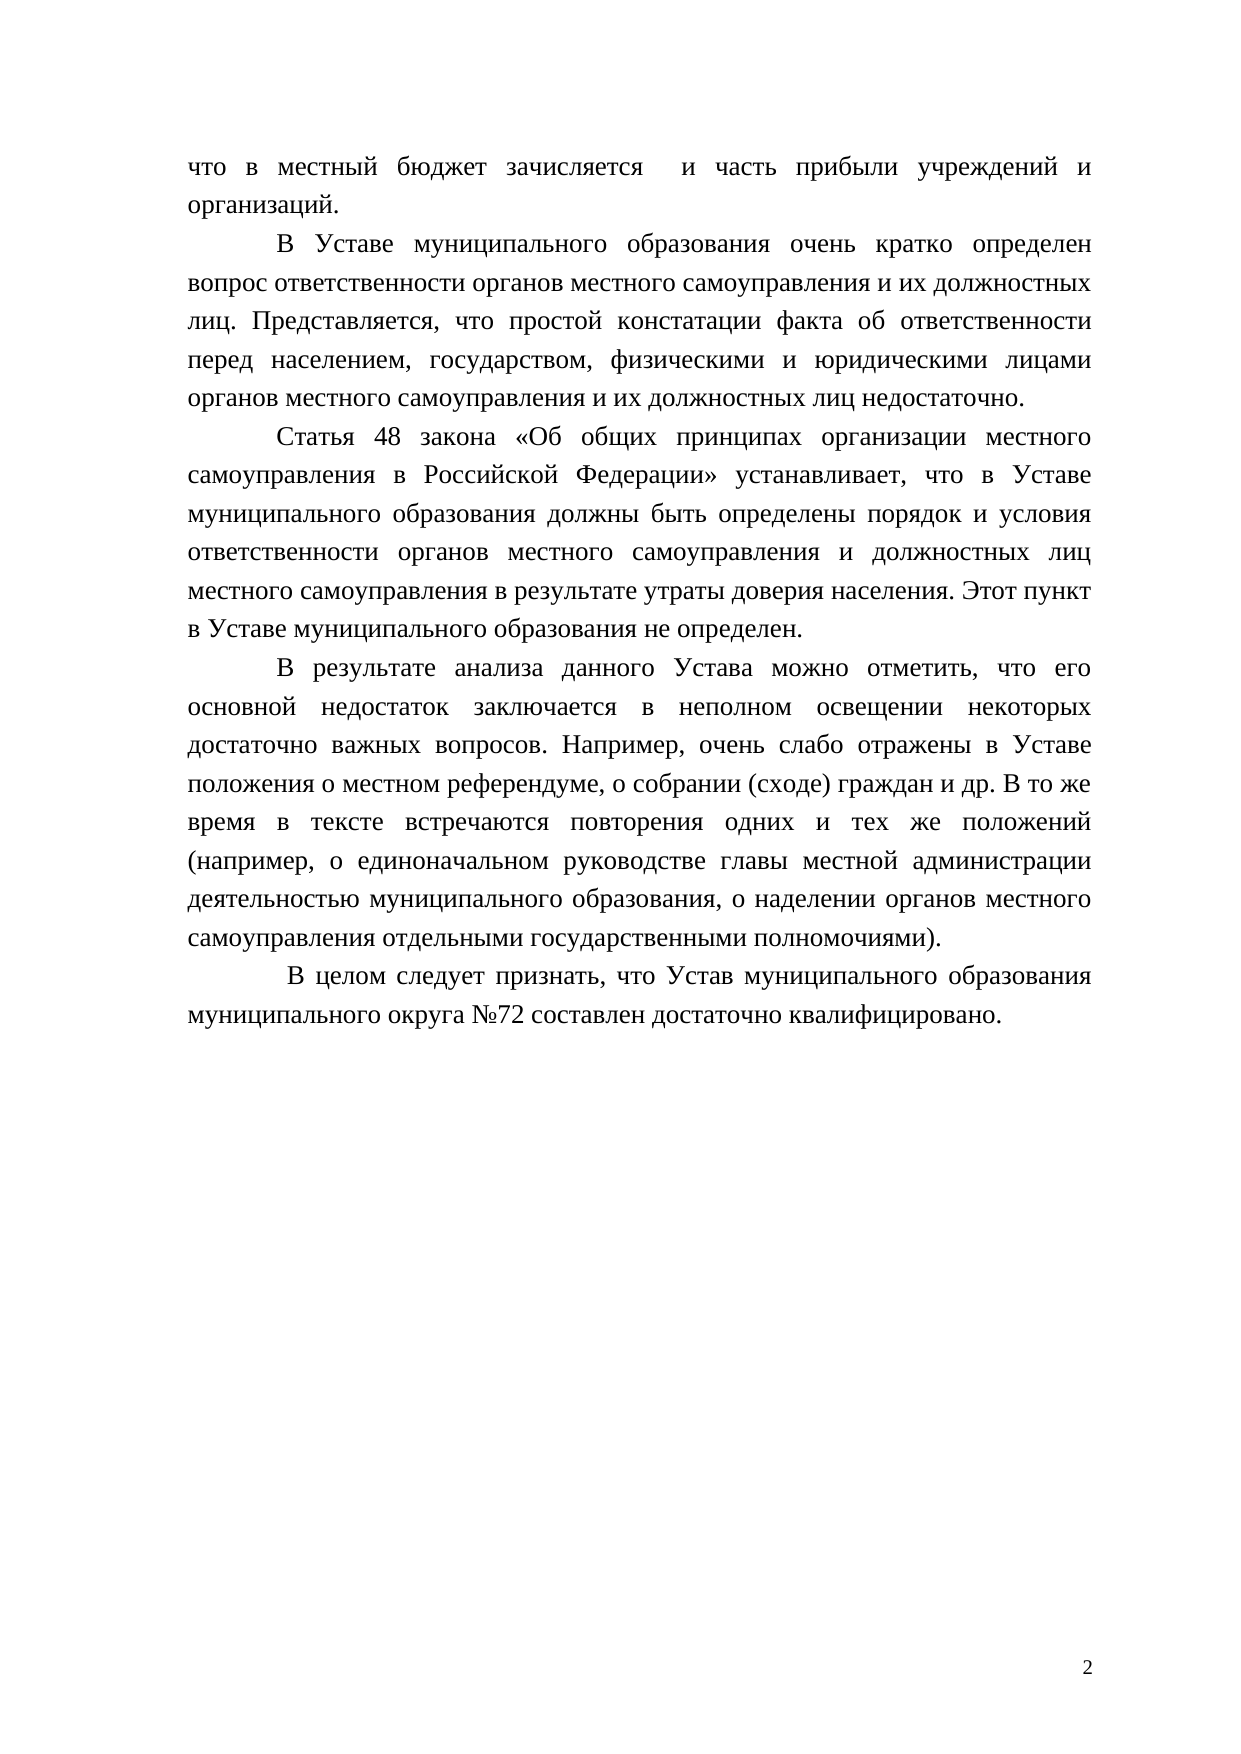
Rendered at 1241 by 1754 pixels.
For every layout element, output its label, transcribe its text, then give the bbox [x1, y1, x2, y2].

text Статья 48 закона «Об общих принципах организации местного самоуправления в Российской Федерации» устанавливает, что в Уставе муниципального образования должны быть определены порядок и условия ответственности органов местного самоуправления и должностных лиц местного самоуправления в результате утраты доверия населения. Этот пункт в Уставе муниципального образования не определен. [187, 420, 1093, 644]
text В результате анализа данного Устава можно отметить, что его основной недостаток заключается в неполном освещении некоторых достаточно важных вопросов. Например, очень слабо отражены в Уставе положения о местном референдуме, о собрании (сходе) граждан и др. В то же время в тексте встречаются повторения одних и тех же положений (например, о единоначальном руководстве главы местной администрации деятельностью муниципального образования, о наделении органов местного самоуправления отдельными государственными полномочиями). [187, 651, 1093, 952]
text В Уставе муниципального образования очень кратко определен вопрос ответственности органов местного самоуправления и их должностных лиц. Представляется, что простой констатации факта об ответственности перед населением, государством, физическими и юридическими лицами органов местного самоуправления и их должностных лиц недостаточно. [187, 227, 1093, 412]
text В целом следует признать, что Устав муниципального образования муниципального округа №72 составлен достаточно квалифицировано. [187, 959, 1093, 1029]
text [187, 150, 1093, 220]
